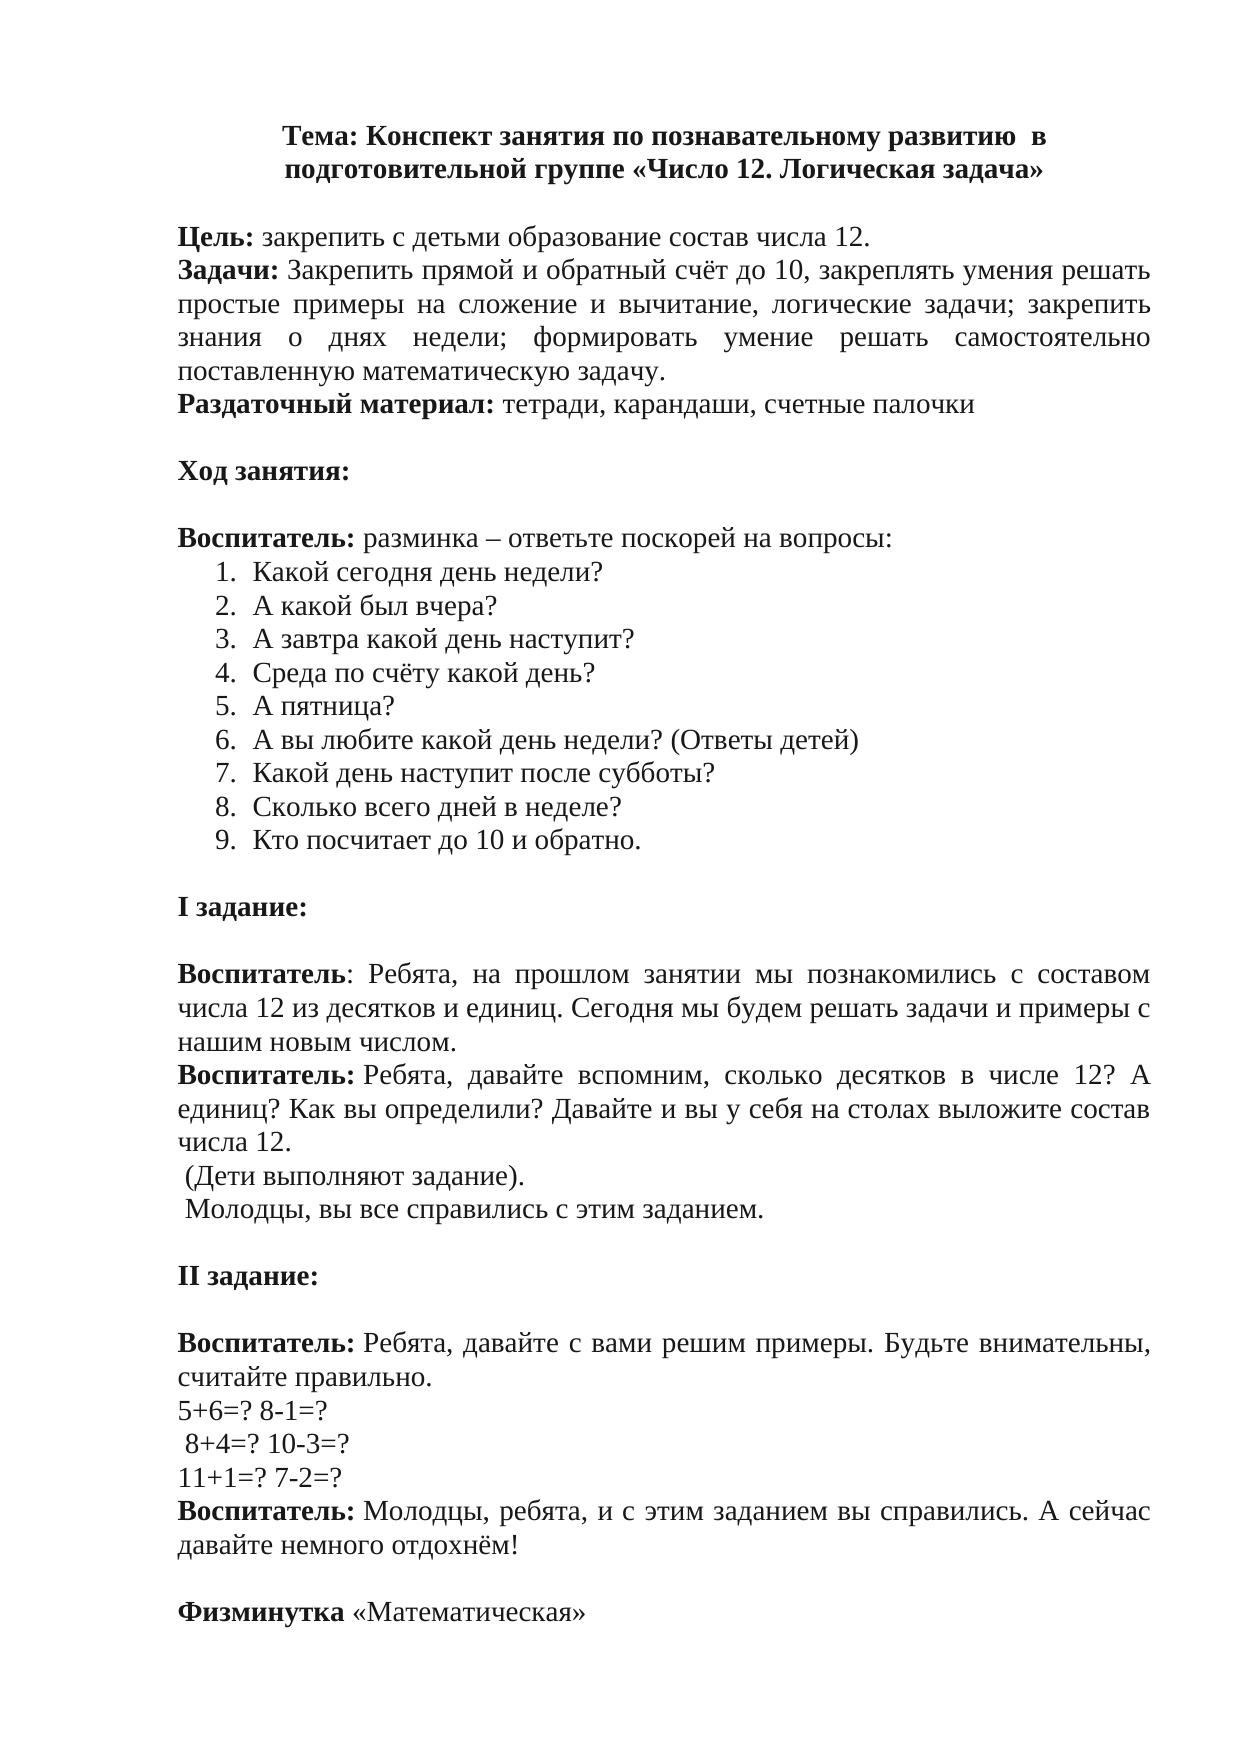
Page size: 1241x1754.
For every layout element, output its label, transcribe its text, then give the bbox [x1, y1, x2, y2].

text Воспитатель: Ребята, давайте вспомним, сколько десятков в числе 12? А единиц? Как вы определили? Давайте и вы у себя на столах выложите состав числа 12. [177, 1057, 1152, 1158]
text 5+6=? 8-1=? [177, 1393, 1152, 1426]
text II задание: [177, 1258, 1152, 1292]
text Тема: Конспект занятия по познавательному развитию в подготовительной группе «Число 12. Логическая задача» [177, 118, 1152, 185]
text Цель: закрепить с детьми образование состав числа 12. [177, 219, 1152, 252]
list Какой сегодня день недели? [215, 554, 1152, 588]
list А пятница? [215, 688, 1152, 722]
text 8+4=? 10-3=? [177, 1426, 1152, 1460]
list А завтра какой день наступит? [215, 621, 1152, 655]
list А какой был вчера? [215, 588, 1152, 621]
text (Дети выполняют задание). [177, 1158, 1152, 1191]
text 11+1=? 7-2=? [177, 1460, 1152, 1493]
text I задание: [177, 889, 1152, 923]
list Среда по счёту какой день? [215, 655, 1152, 688]
text Физминутка «Математическая» [177, 1594, 1152, 1627]
text Воспитатель: Молодцы, ребята, и с этим заданием вы справились. А сейчас давайте немного отдохнём! [177, 1493, 1152, 1560]
text Воспитатель: разминка – ответьте поскорей на вопросы: [177, 521, 1152, 554]
text Воспитатель: Ребята, давайте с вами решим примеры. Будьте внимательны, считайте правильно. [177, 1326, 1152, 1393]
list Сколько всего дней в неделе? [215, 789, 1152, 822]
text Задачи: Закрепить прямой и обратный счёт до 10, закреплять умения решать простые примеры на сложение и вычитание, логические задачи; закрепить знания о днях недели; формировать умение решать самостоятельно поставленную математическую задачу. [177, 252, 1152, 386]
list Кто посчитает до 10 и обратно. [215, 822, 1152, 856]
text Раздаточный материал: тетради, карандаши, счетные палочки [177, 386, 1152, 420]
text Воспитатель: Ребята, на прошлом занятии мы познакомились с составом числа 12 из десятков и единиц. Сегодня мы будем решать задачи и примеры с нашим новым числом. [177, 957, 1152, 1057]
text Ход занятия: [177, 453, 1152, 487]
text Молодцы, вы все справились с этим заданием. [177, 1191, 1152, 1225]
list Какой день наступит после субботы? [215, 755, 1152, 789]
list А вы любите какой день недели? (Ответы детей) [215, 722, 1152, 755]
